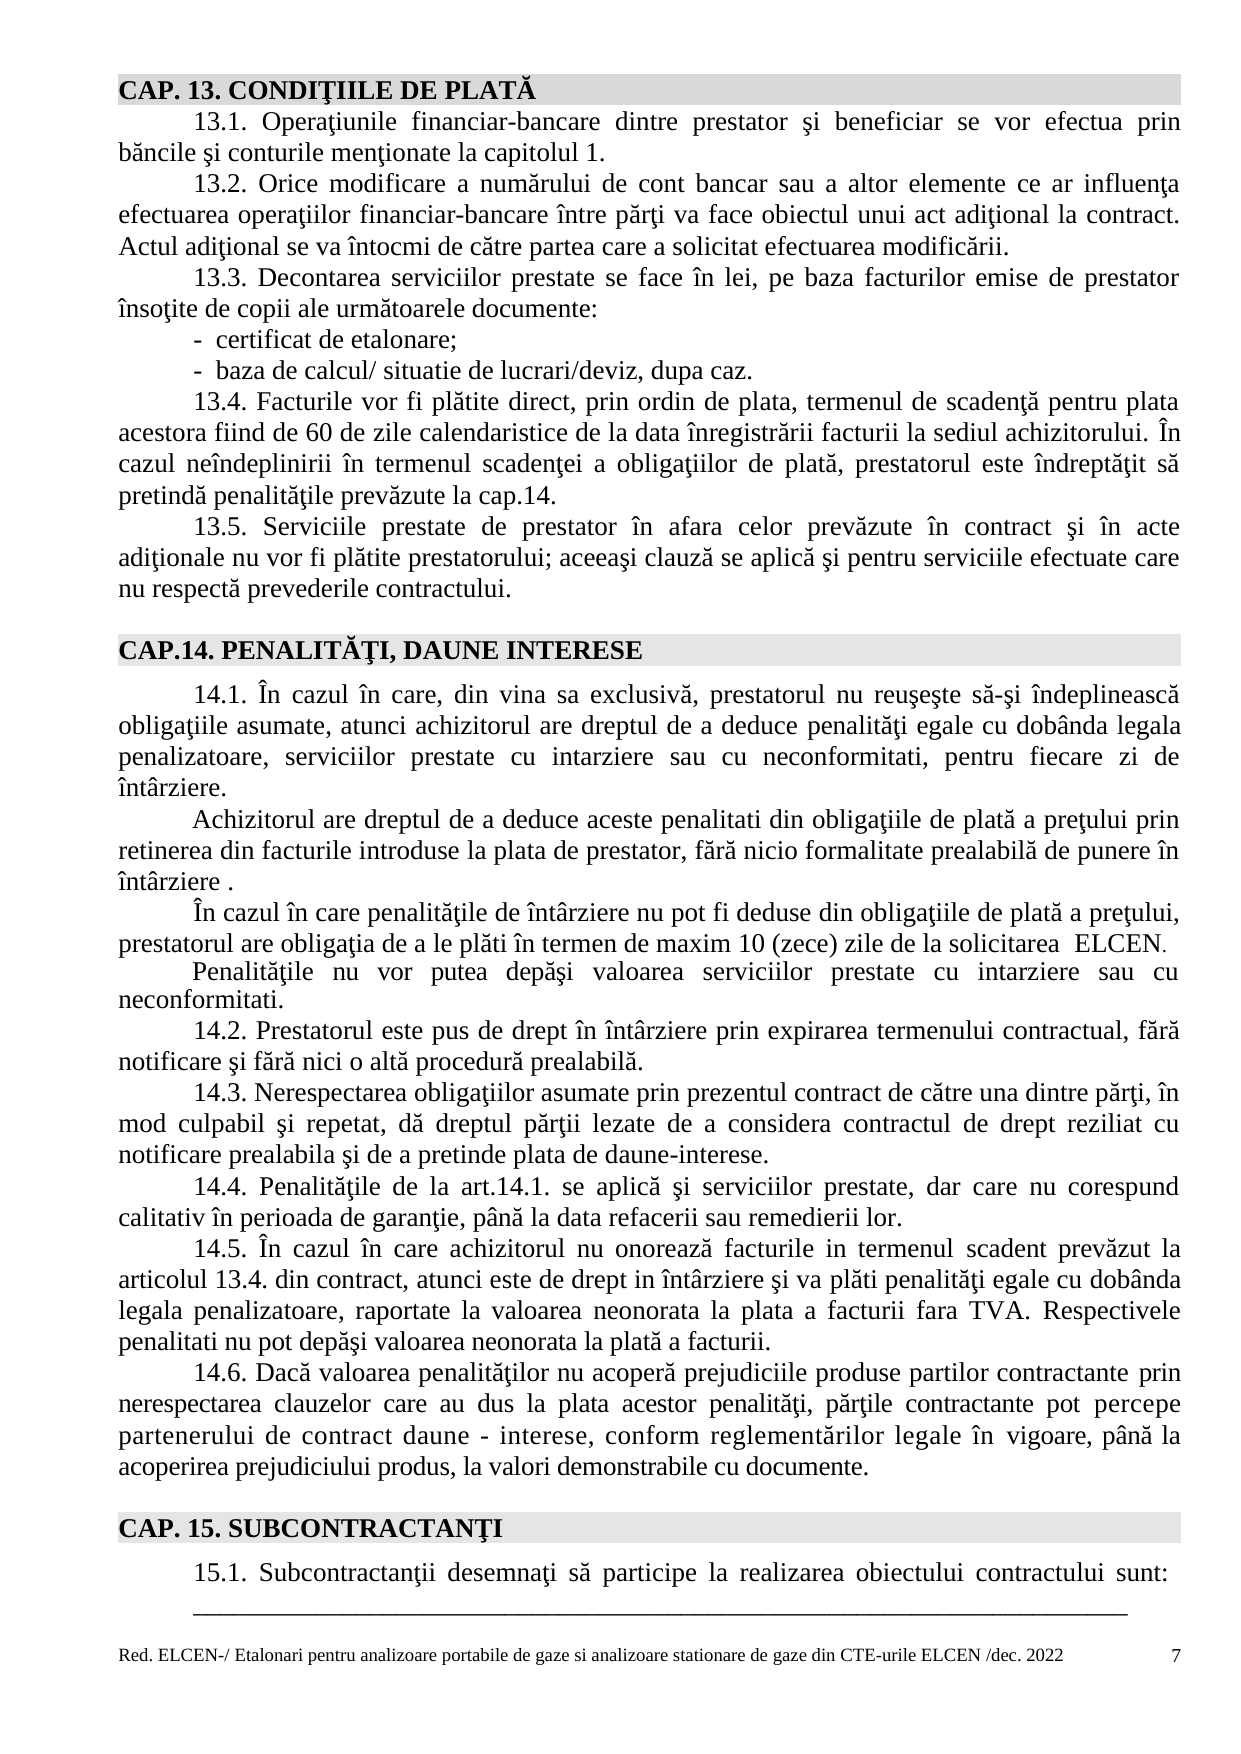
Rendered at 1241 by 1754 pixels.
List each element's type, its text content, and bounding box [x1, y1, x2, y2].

text 13.3. Decontarea serviciilor prestate se face în lei, pe baza facturilor emise de prestator însoţite de copii ale următoarele documente: [118, 261, 1181, 323]
text 14.2. Prestatorul este pus de drept în întârziere prin expirarea termenului contractual, fără notificare şi fără nici o altă procedură prealabilă. [118, 1014, 1181, 1076]
text 13.2. Orice modificare a numărului de cont bancar sau a altor elemente ce ar influenţa efectuarea operaţiilor financiar-bancare între părţi va face obiectul unui act adiţional la contract. Actul adiţional se va întocmi de către partea care a solicitat efectuarea modificării. [118, 167, 1181, 261]
text Achizitorul are dreptul de a deduce aceste penalitati din obligaţiile de plată a preţului prin retinerea din facturile introduse la plata de prestator, fără nicio formalitate prealabilă de punere în întârziere . [118, 803, 1181, 896]
text CAP. 13. CONDIŢIILE DE PLATĂ [118, 74, 1181, 105]
text 14.6. Dacă valoarea penalităţilor nu acoperă prejudiciile produse partilor contractante prin nerespectarea clauzelor care au dus la plata acestor penalităţi, părţile contractante pot percepe partenerului de contract daune - interese, conform reglementărilor legale în vigoare, până la acoperirea prejudiciului produs, la valori demonstrabile cu documente. [118, 1356, 1181, 1481]
text 14.5. În cazul în care achizitorul nu onorează facturile in termenul scadent prevăzut la articolul 13.4. din contract, atunci este de drept in întârziere şi va plăti penalităţi egale cu dobânda legala penalizatoare, raportate la valoarea neonorata la plata a facturii fara TVA. Respectivele penalitati nu pot depăşi valoarea neonorata la plată a facturii. [118, 1232, 1181, 1356]
text - certificat de etalonare; [118, 323, 1181, 354]
text În cazul în care penalităţile de întârziere nu pot fi deduse din obligaţiile de plată a preţului, prestatorul are obligaţia de a le plăti în termen de maxim 10 (zece) zile de la solicitarea ELCEN. [118, 896, 1181, 958]
text Penalităţile nu vor putea depăşi valoarea serviciilor prestate cu intarziere sau cu neconformitati. [118, 958, 1180, 1014]
subtitle CAP. 15. SUBCONTRACTANŢI [118, 1512, 1181, 1543]
text 13.4. Facturile vor fi plătite direct, prin ordin de plata, termenul de scadenţă pentru plata acestora fiind de 60 de zile calendaristice de la data înregistrării facturii la sediul achizitorului. În cazul neîndeplinirii în termenul scadenţei a obligaţiilor de plată, prestatorul este îndreptăţit să pretindă penalităţile prevăzute la cap.14. [118, 385, 1181, 510]
text 13.5. Serviciile prestate de prestator în afara celor prevăzute în contract şi în acte adiţionale nu vor fi plătite prestatorului; aceeaşi clauză se aplică şi pentru serviciile efectuate care nu respectă prevederile contractului. [118, 510, 1181, 603]
text 14.3. Nerespectarea obligaţiilor asumate prin prezentul contract de către una dintre părţi, în mod culpabil şi repetat, dă dreptul părţii lezate de a considera contractul de drept reziliat cu notificare prealabila şi de a pretinde plata de daune-interese. [118, 1076, 1181, 1169]
text 14.1. În cazul în care, din vina sa exclusivă, prestatorul nu reuşeşte să-şi îndeplinească obligaţiile asumate, atunci achizitorul are dreptul de a deduce penalităţi egale cu dobânda legala penalizatoare, serviciilor prestate cu intarziere sau cu neconformitati, pentru fiecare zi de întârziere. [118, 678, 1181, 803]
text 13.1. Operaţiunile financiar-bancare dintre prestator şi beneficiar se vor efectua prin băncile şi conturile menţionate la capitolul 1. [118, 105, 1181, 167]
text - baza de calcul/ situatie de lucrari/deviz, dupa caz. [118, 354, 1181, 385]
subtitle CAP.14. PENALITĂŢI, DAUNE INTERESE [118, 634, 1181, 666]
text 14.4. Penalităţile de la art.14.1. se aplică şi serviciilor prestate, dar care nu corespund calitativ în perioada de garanţie, până la data refacerii sau remedierii lor. [118, 1169, 1181, 1232]
text 15.1. Subcontractanţii desemnaţi să participe la realizarea obiectului contractului sunt: _____________________________________________________________________ [118, 1556, 1181, 1618]
